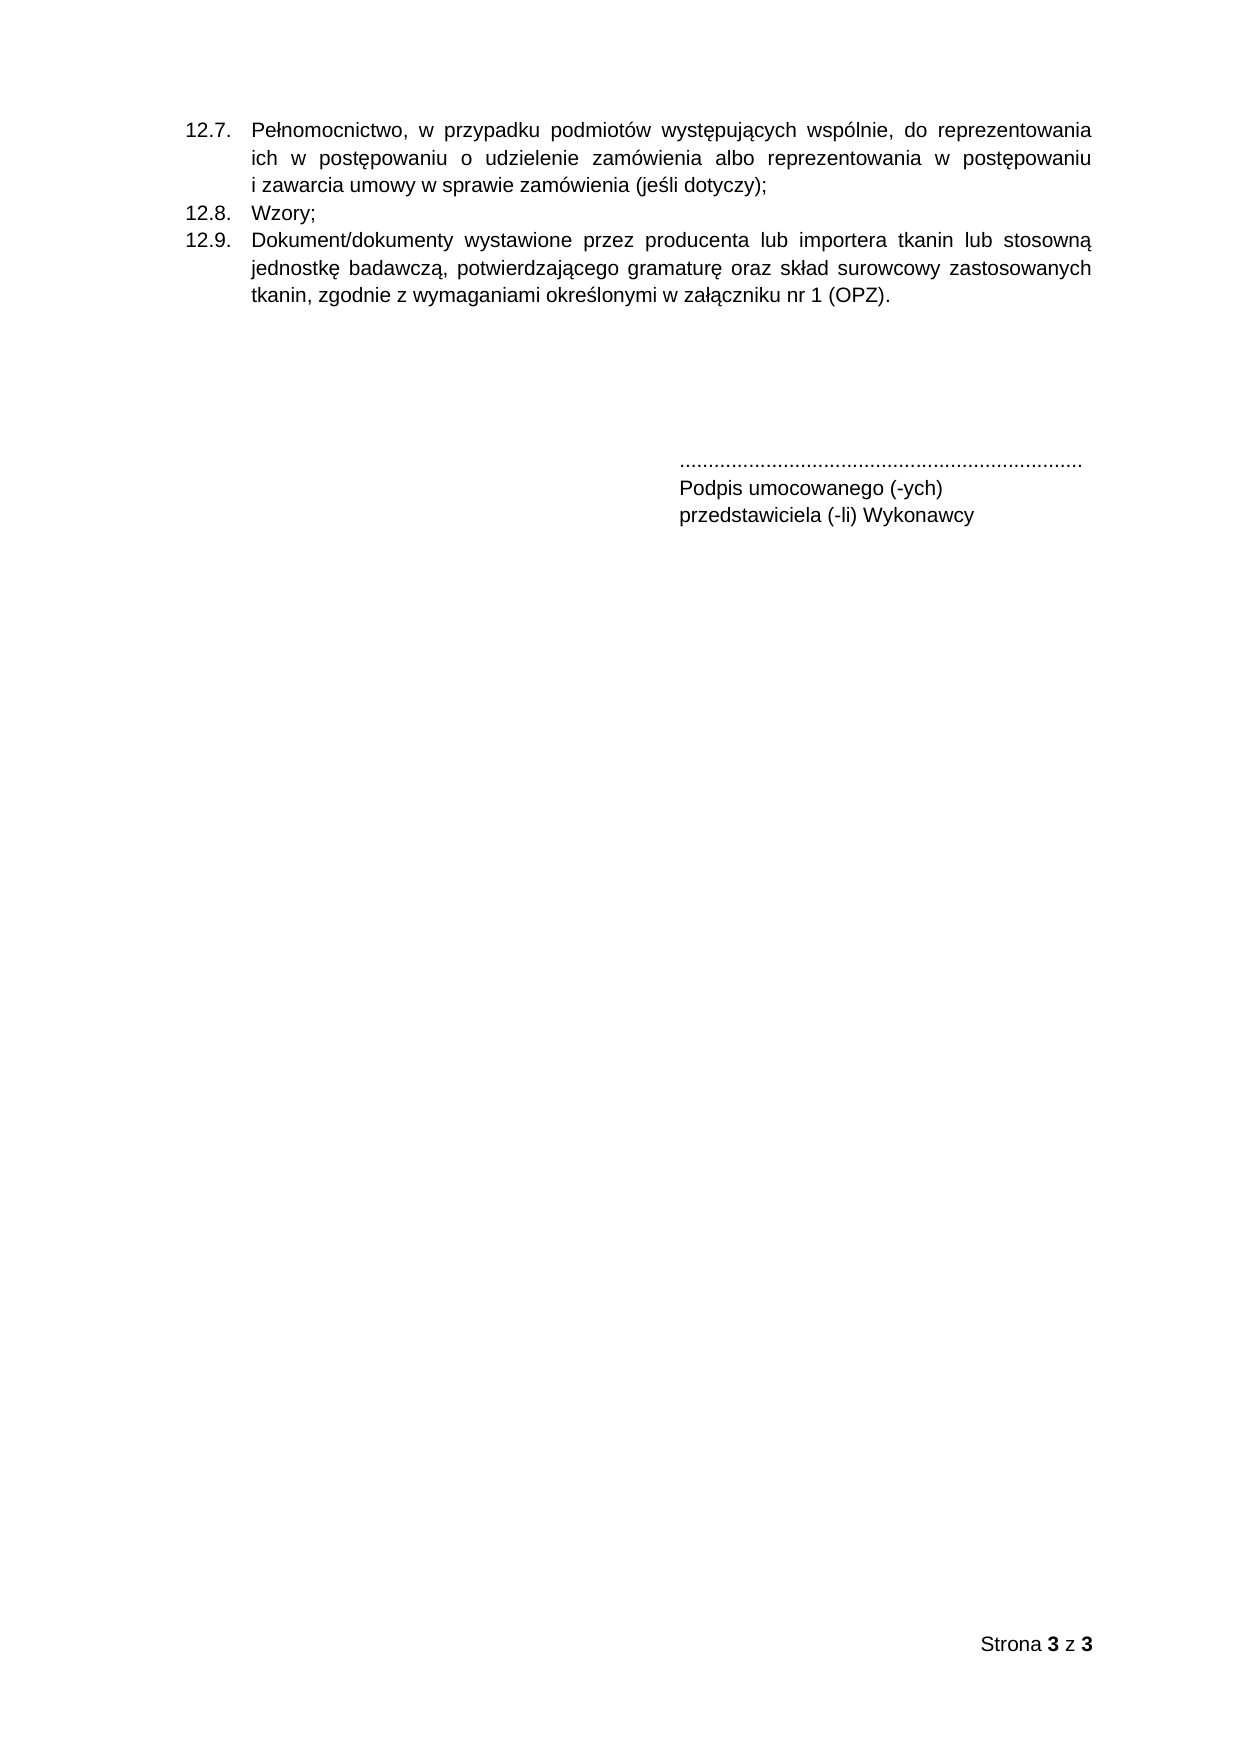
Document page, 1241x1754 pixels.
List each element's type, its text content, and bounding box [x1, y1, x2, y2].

text Podpis umocowanego (-ych) [679, 476, 1093, 499]
text ...................................................................... [679, 448, 1093, 472]
list Dokument/dokumenty wystawione przez producenta lub importera tkanin lub stosowną jednostkę badawczą, potwierdzającego gramaturę oraz skład surowcowy zastosowanych tkanin, zgodnie z wymaganiami określonymi w załączniku nr 1 (OPZ). [185, 228, 1093, 307]
list Pełnomocnictwo, w przypadku podmiotów występujących wspólnie, do reprezentowania ich w postępowaniu o udzielenie zamówienia albo reprezentowania w postępowaniu i zawarcia umowy w sprawie zamówienia (jeśli dotyczy); [185, 118, 1093, 197]
list Wzory; [185, 201, 1093, 224]
text przedstawiciela (-li) Wykonawcy [679, 503, 1093, 527]
